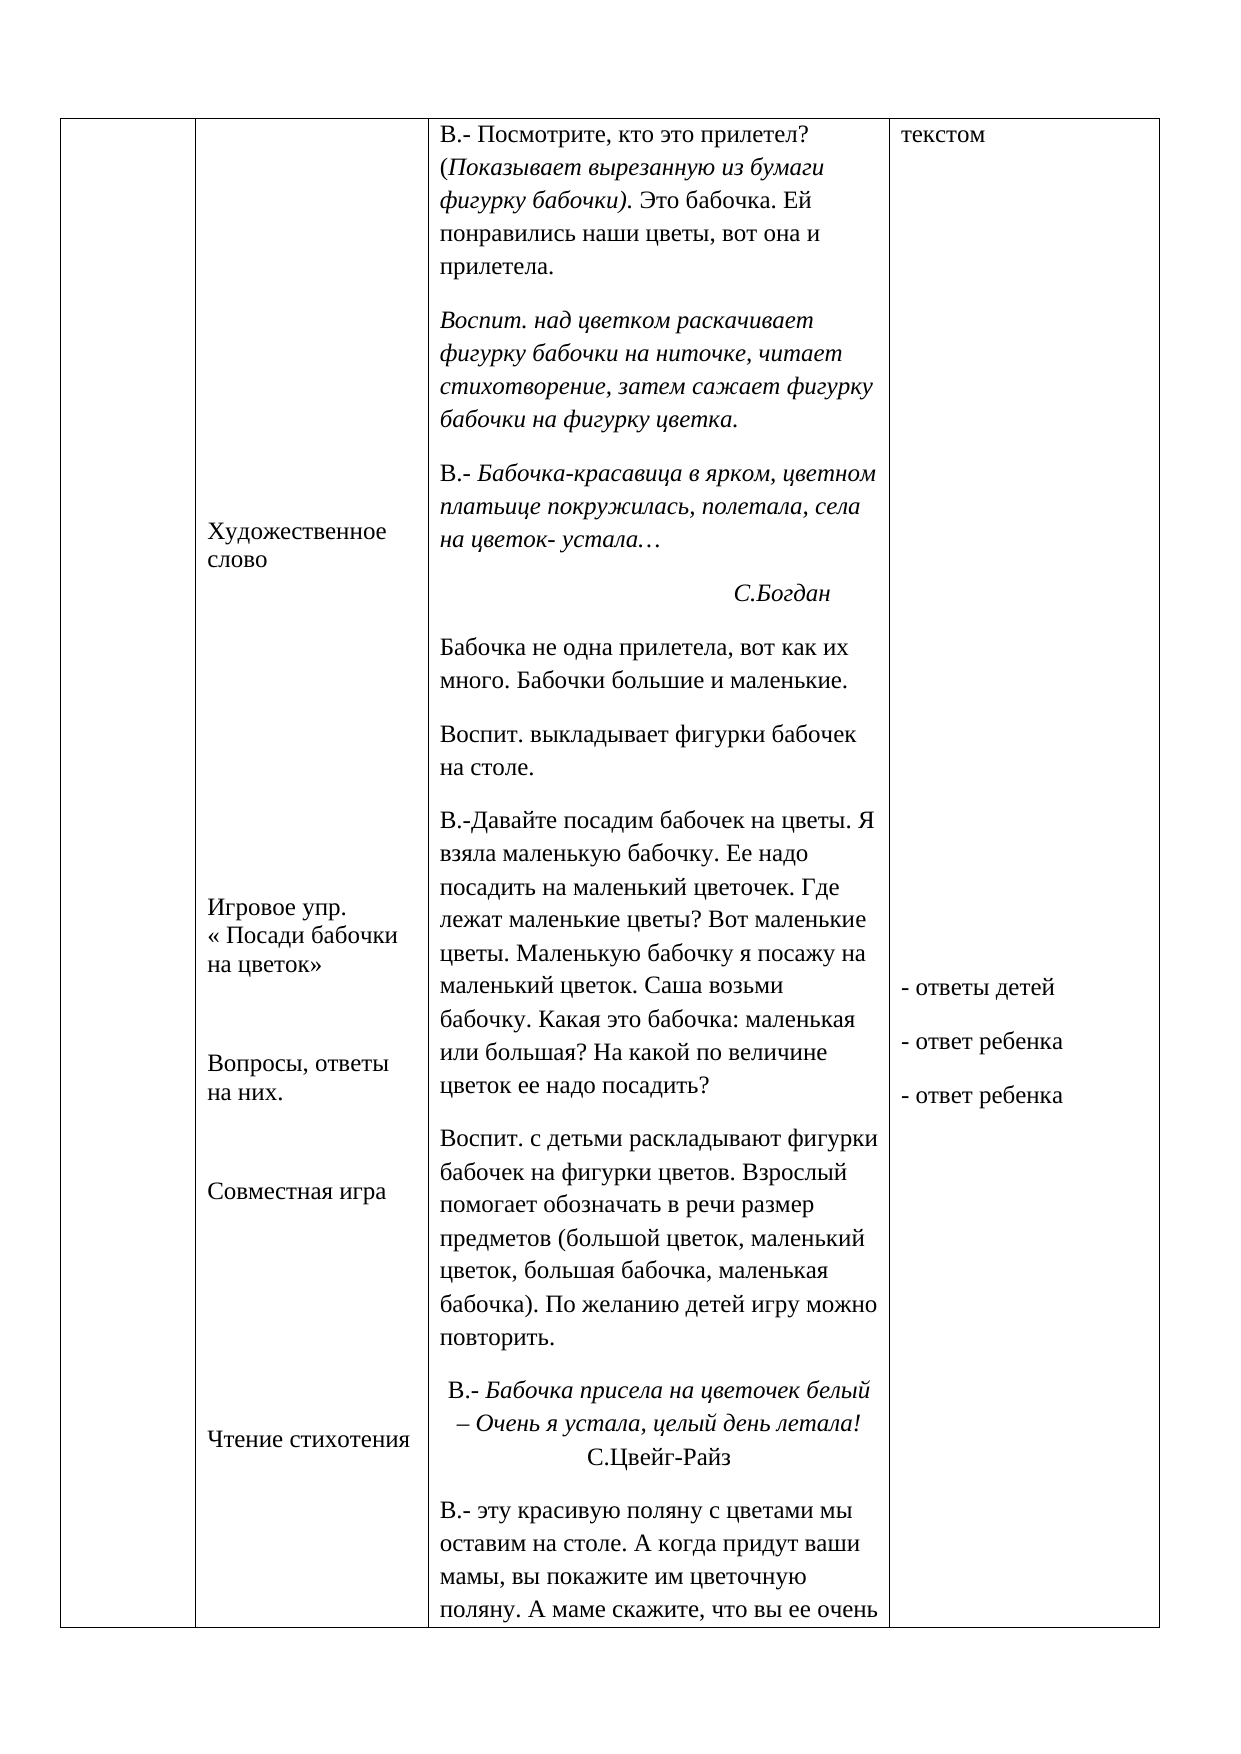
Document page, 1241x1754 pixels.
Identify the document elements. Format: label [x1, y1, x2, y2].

table_cell [196, 119, 428, 1627]
table_cell [429, 119, 889, 1627]
table_cell [890, 119, 1159, 1627]
table_cell [61, 119, 195, 1627]
